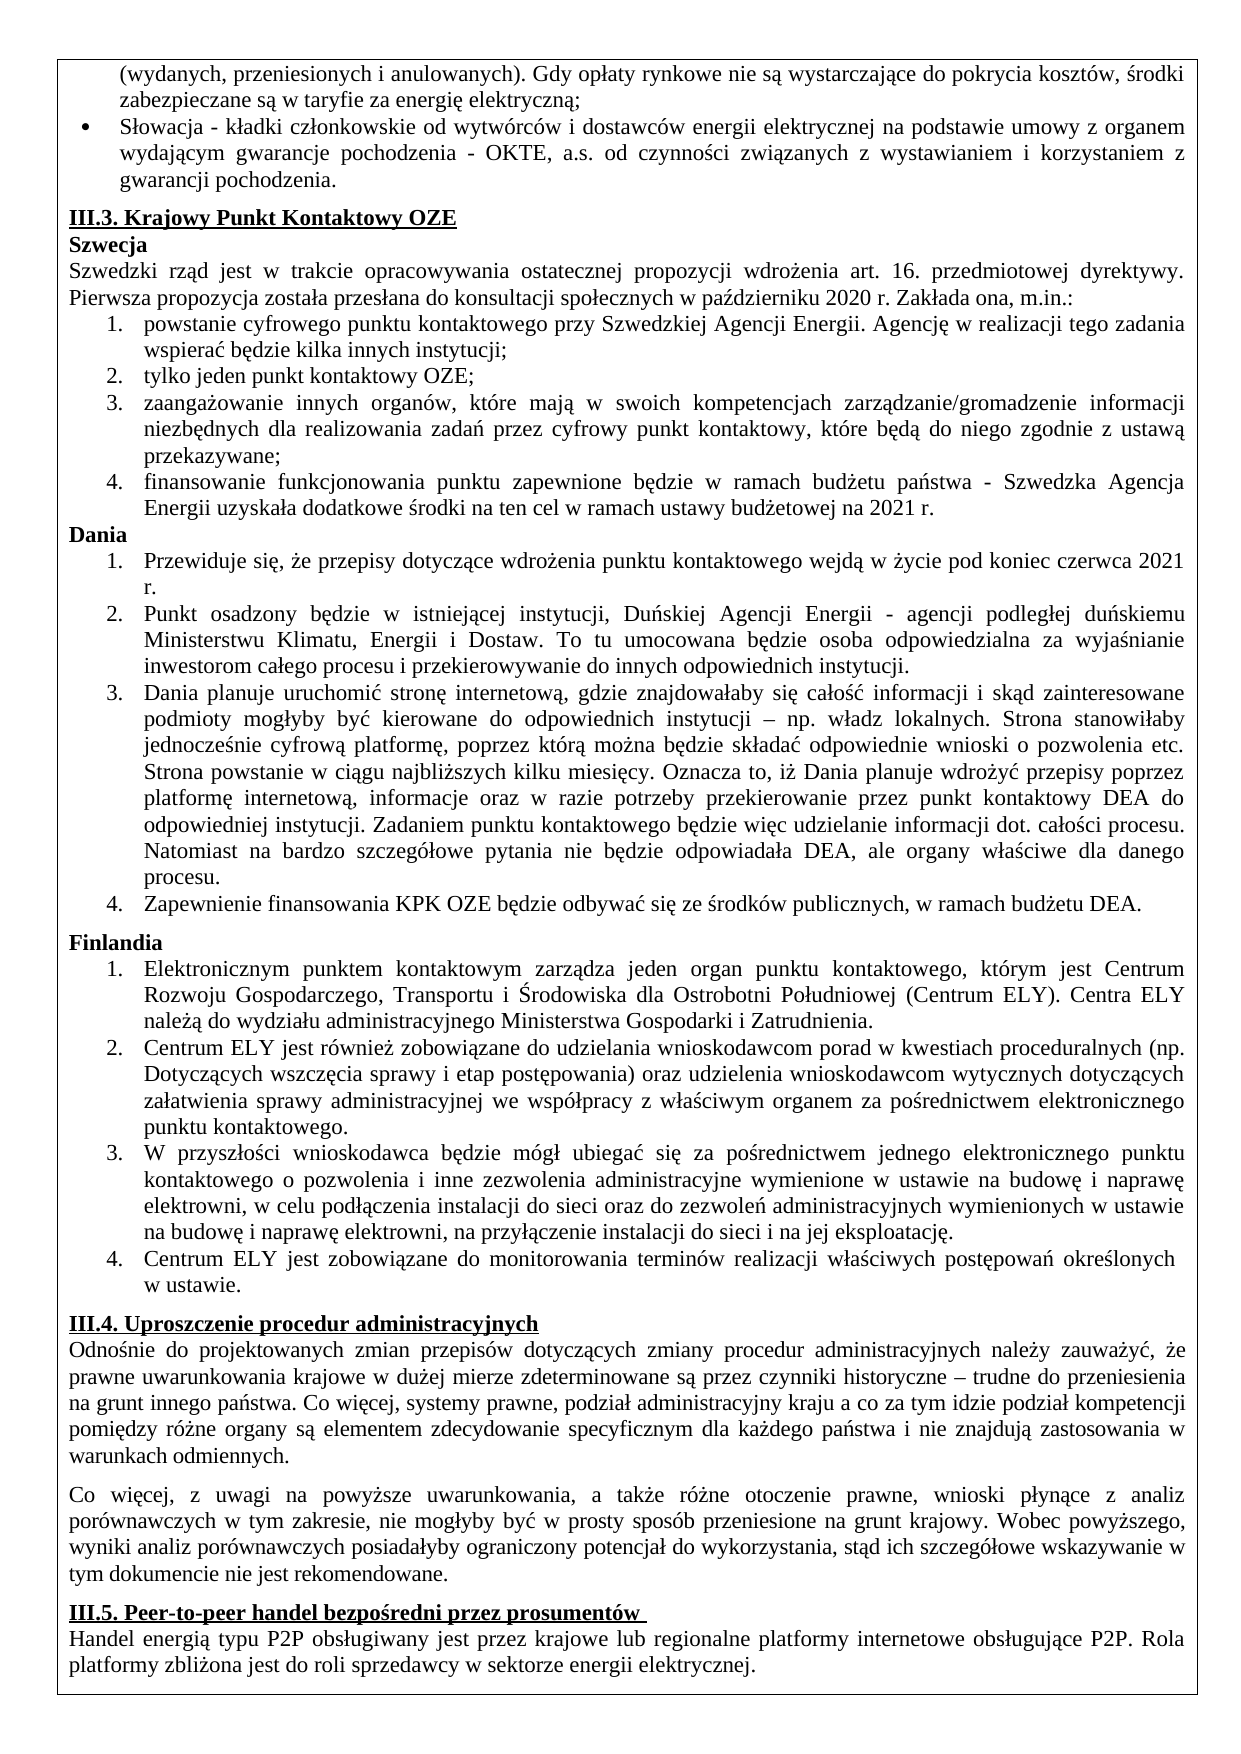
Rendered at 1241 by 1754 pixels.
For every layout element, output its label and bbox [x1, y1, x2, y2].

table_cell [58, 60, 1197, 1694]
